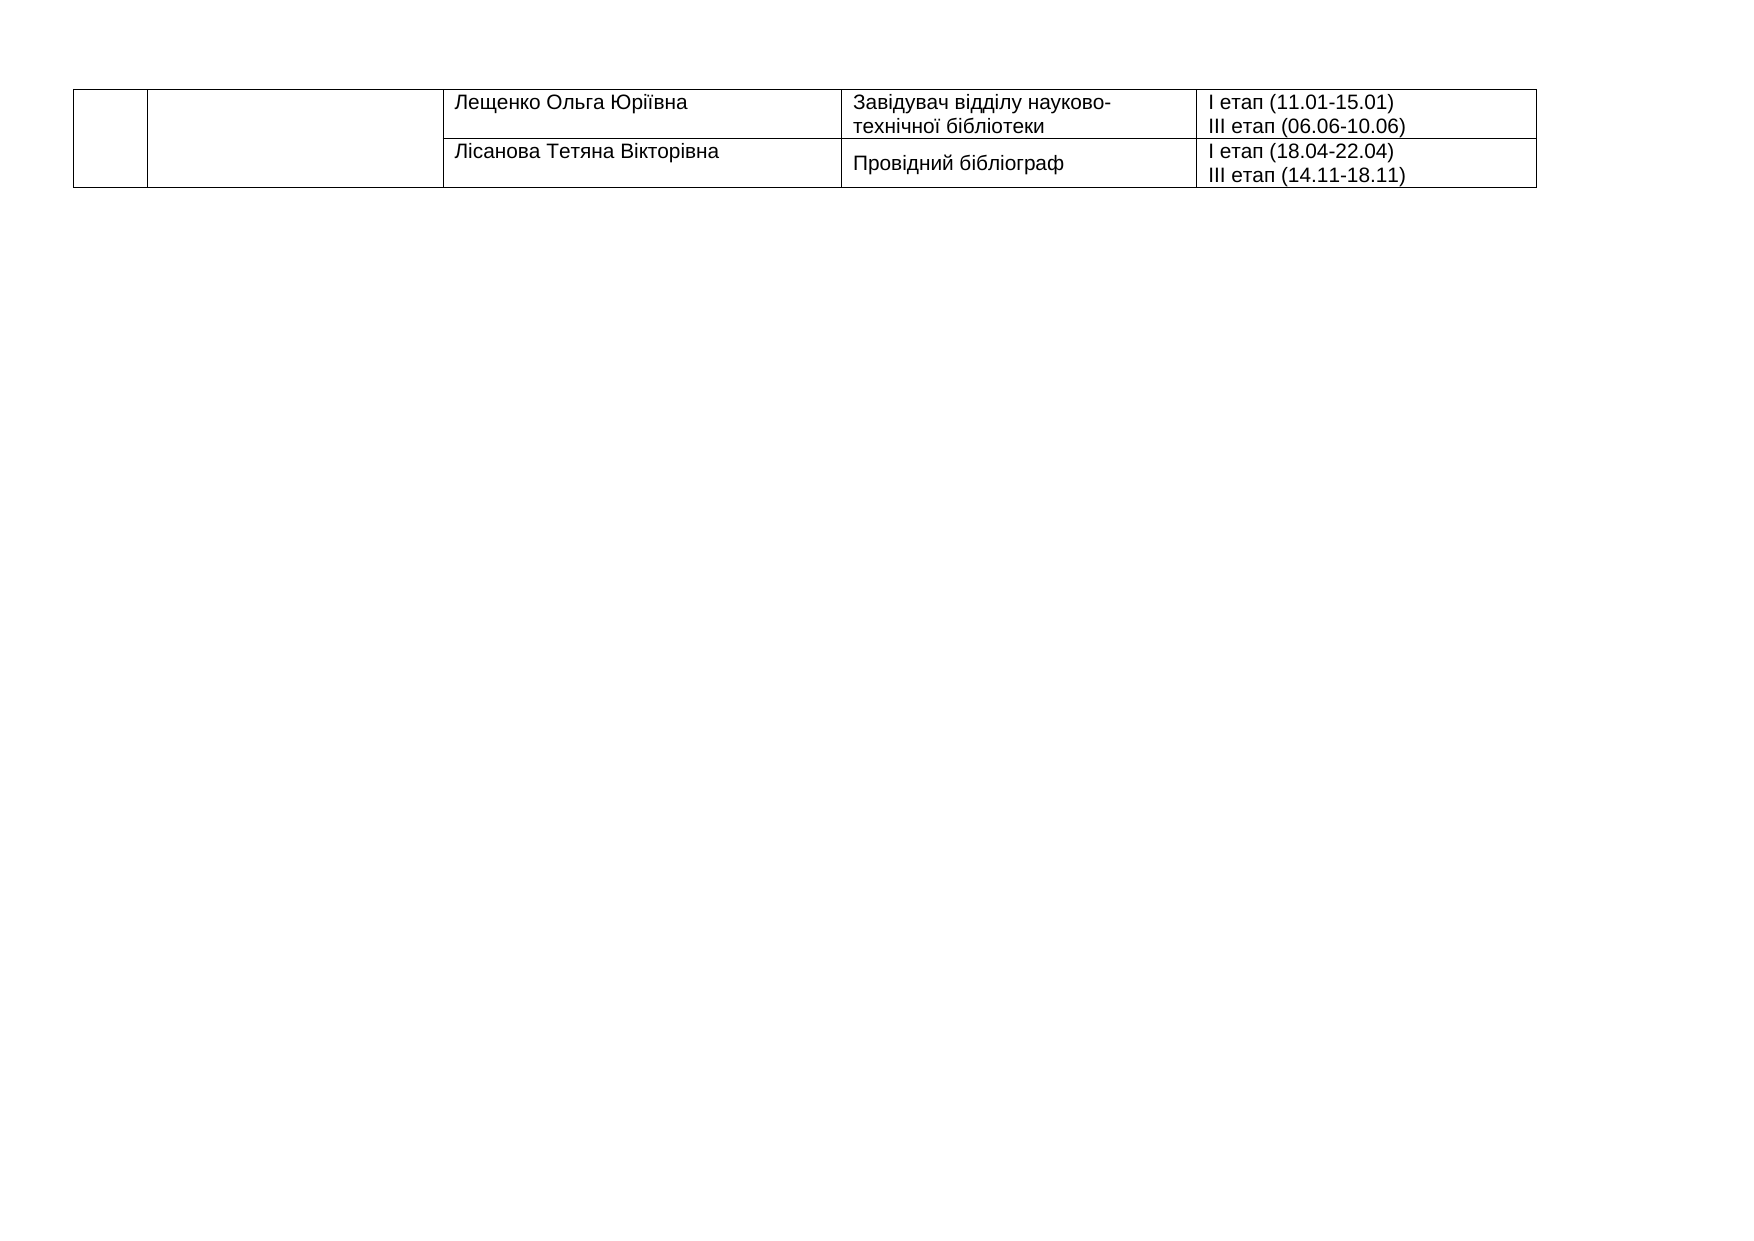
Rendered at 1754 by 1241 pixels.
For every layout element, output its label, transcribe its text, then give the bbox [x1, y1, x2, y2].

table_cell І етап (11.01-15.01) ІІІ етап (06.06-10.06) [1197, 90, 1536, 138]
table_cell Лещенко Ольга Юріївна [444, 90, 841, 138]
table_cell І етап (18.04-22.04) ІІІ етап (14.11-18.11) [1197, 139, 1536, 187]
table_cell Завідувач відділу науково-технічної бібліотеки [842, 90, 1196, 138]
table_cell Провідний бібліограф [842, 139, 1196, 187]
table_cell Лісанова Тетяна Вікторівна [444, 139, 841, 187]
